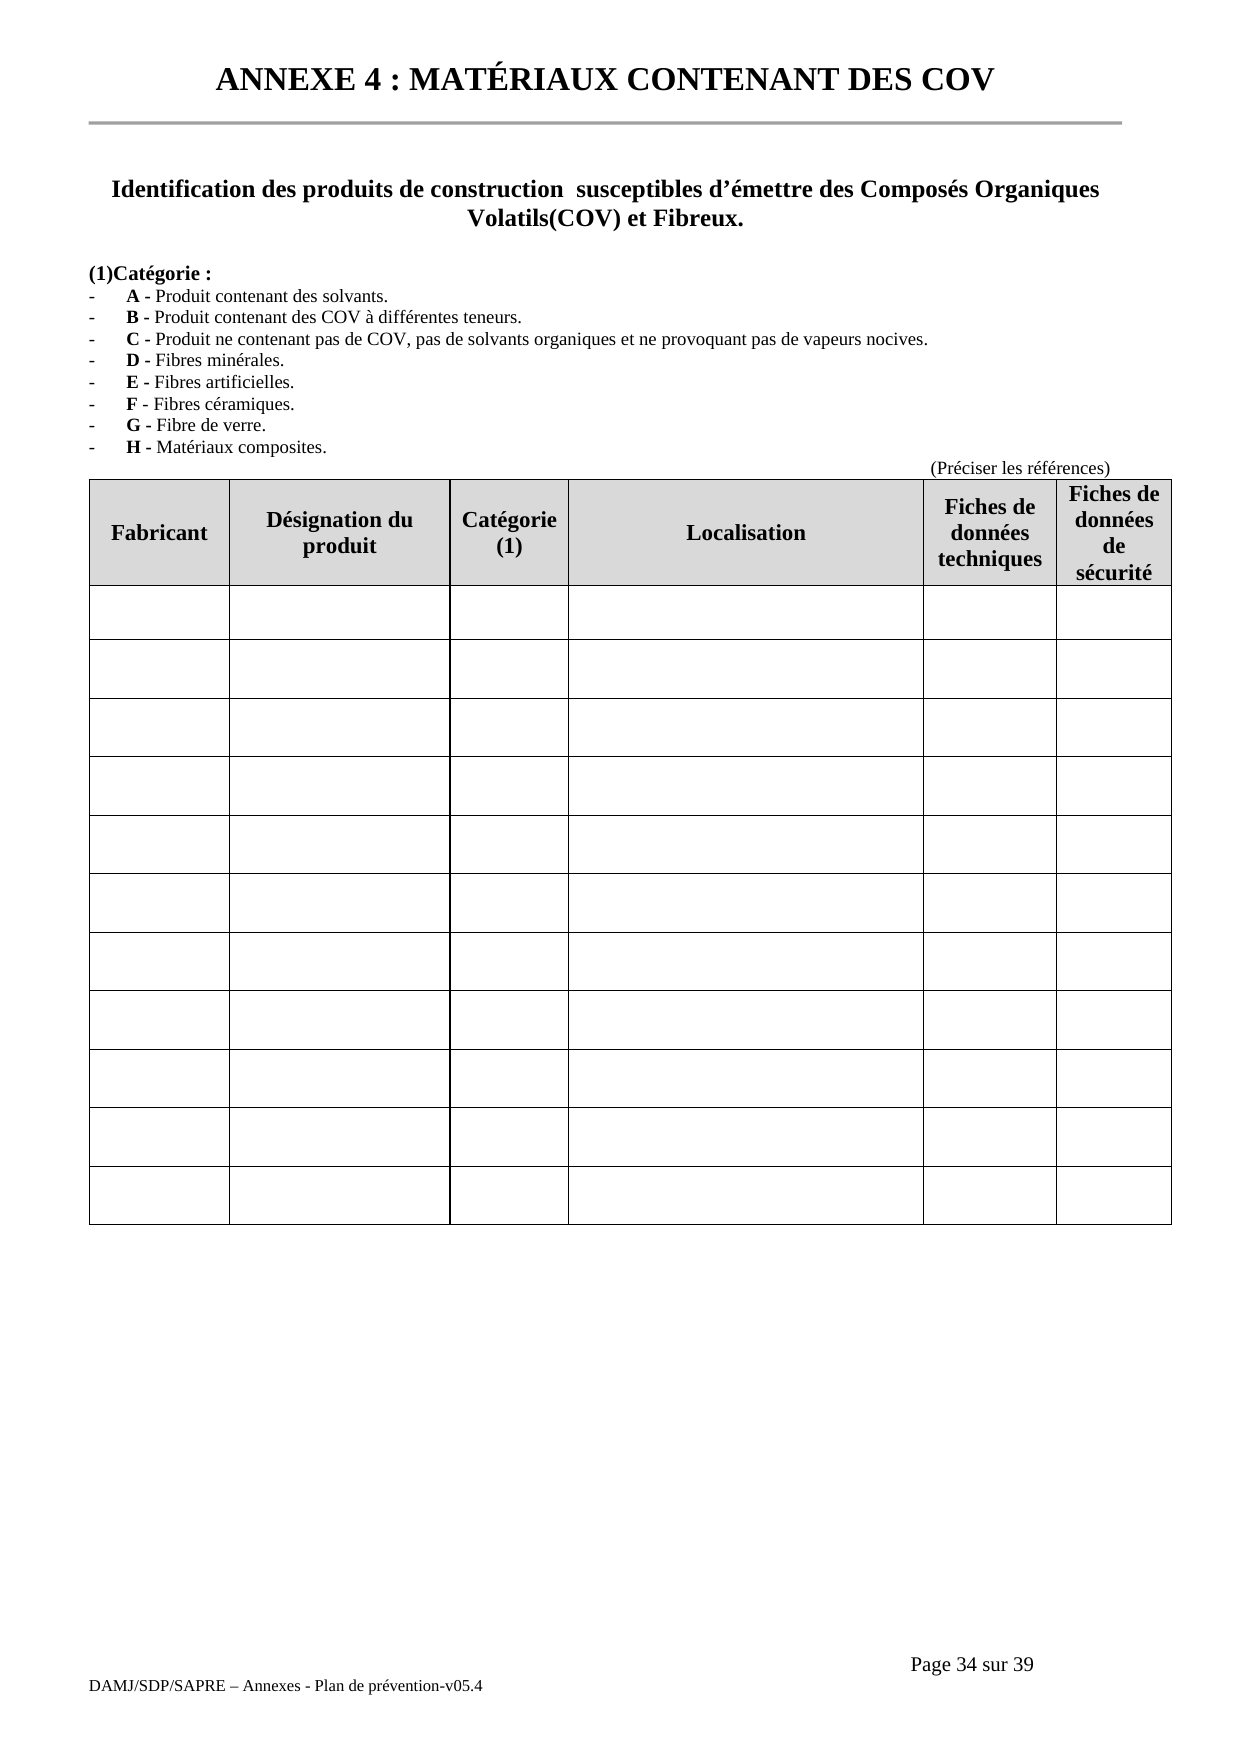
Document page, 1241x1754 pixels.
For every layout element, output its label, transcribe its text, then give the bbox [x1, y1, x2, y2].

table_cell [451, 586, 568, 639]
table_cell [90, 1050, 229, 1107]
table_cell [924, 699, 1056, 756]
table_cell [451, 874, 568, 932]
table_header Fiches de données techniques [924, 480, 1056, 585]
table_cell [90, 757, 229, 814]
table_cell [924, 991, 1056, 1049]
table_header Catégorie (1) [451, 480, 568, 585]
table_cell [90, 1167, 229, 1224]
table_cell [90, 699, 229, 756]
table_cell [90, 874, 229, 932]
table_cell [90, 1108, 229, 1166]
table_cell [90, 933, 229, 990]
table_cell [924, 874, 1056, 932]
table_cell [451, 1108, 568, 1166]
list A - Produit contenant des solvants. [89, 284, 1122, 306]
list E - Fibres artificielles. [89, 371, 1122, 392]
table_cell [924, 933, 1056, 990]
table_cell [1057, 586, 1171, 639]
table_cell [451, 699, 568, 756]
table_cell [230, 1050, 449, 1107]
text (Préciser les références) [126, 457, 1122, 479]
table_cell [451, 1050, 568, 1107]
table_cell [230, 699, 449, 756]
table_cell [569, 1050, 923, 1107]
table_cell [924, 757, 1056, 814]
table_cell [90, 991, 229, 1049]
table_cell [90, 640, 229, 697]
list B - Produit contenant des COV à différentes teneurs. [89, 306, 1122, 328]
table_cell [924, 640, 1056, 697]
table_cell [569, 757, 923, 814]
table_cell [569, 640, 923, 697]
list G - Fibre de verre. [89, 414, 1122, 436]
table_cell [1057, 757, 1171, 814]
table_cell [230, 1167, 449, 1224]
list F - Fibres céramiques. [89, 392, 1122, 414]
table_cell [230, 933, 449, 990]
table_cell [569, 991, 923, 1049]
table_cell [230, 757, 449, 814]
table_cell [569, 586, 923, 639]
table_cell [451, 991, 568, 1049]
list H - Matériaux composites. [89, 436, 1122, 457]
table_cell [1057, 1108, 1171, 1166]
text (1)Catégorie : [89, 261, 1122, 284]
table_cell [569, 1167, 923, 1224]
table_cell [230, 816, 449, 873]
table_cell [230, 991, 449, 1049]
table_cell [90, 586, 229, 639]
table_cell [924, 1108, 1056, 1166]
table_header Désignation du produit [230, 480, 449, 585]
list C - Produit ne contenant pas de COV, pas de solvants organiques et ne provoquant pas de vapeurs nocives. [89, 328, 1122, 349]
table_cell [1057, 640, 1171, 697]
table_cell [569, 933, 923, 990]
table_cell [451, 816, 568, 873]
table_cell [1057, 699, 1171, 756]
table_cell [569, 699, 923, 756]
table_cell [230, 1108, 449, 1166]
table_cell [230, 640, 449, 697]
table_cell [924, 1050, 1056, 1107]
table_cell [1057, 933, 1171, 990]
table_cell [1057, 1167, 1171, 1224]
text Identification des produits de construction susceptibles d’émettre des Composés Organiques Volatils(COV) et Fibreux. [89, 174, 1122, 232]
table_header Fiches de données de sécurité [1057, 480, 1171, 585]
table_cell [230, 874, 449, 932]
table_cell [451, 757, 568, 814]
table_cell [924, 1167, 1056, 1224]
table_cell [1057, 1050, 1171, 1107]
table_cell [569, 874, 923, 932]
table_cell [90, 816, 229, 873]
table_cell [924, 586, 1056, 639]
list D - Fibres minérales. [89, 349, 1122, 371]
table_cell [569, 1108, 923, 1166]
table_cell [451, 933, 568, 990]
table_cell [569, 816, 923, 873]
table_cell [1057, 991, 1171, 1049]
table_cell [924, 816, 1056, 873]
table_cell [1057, 816, 1171, 873]
table_header Localisation [569, 480, 923, 585]
table_cell [451, 640, 568, 697]
table_cell [451, 1167, 568, 1224]
table_header Fabricant [90, 480, 229, 585]
table_cell [230, 586, 449, 639]
table_cell [1057, 874, 1171, 932]
